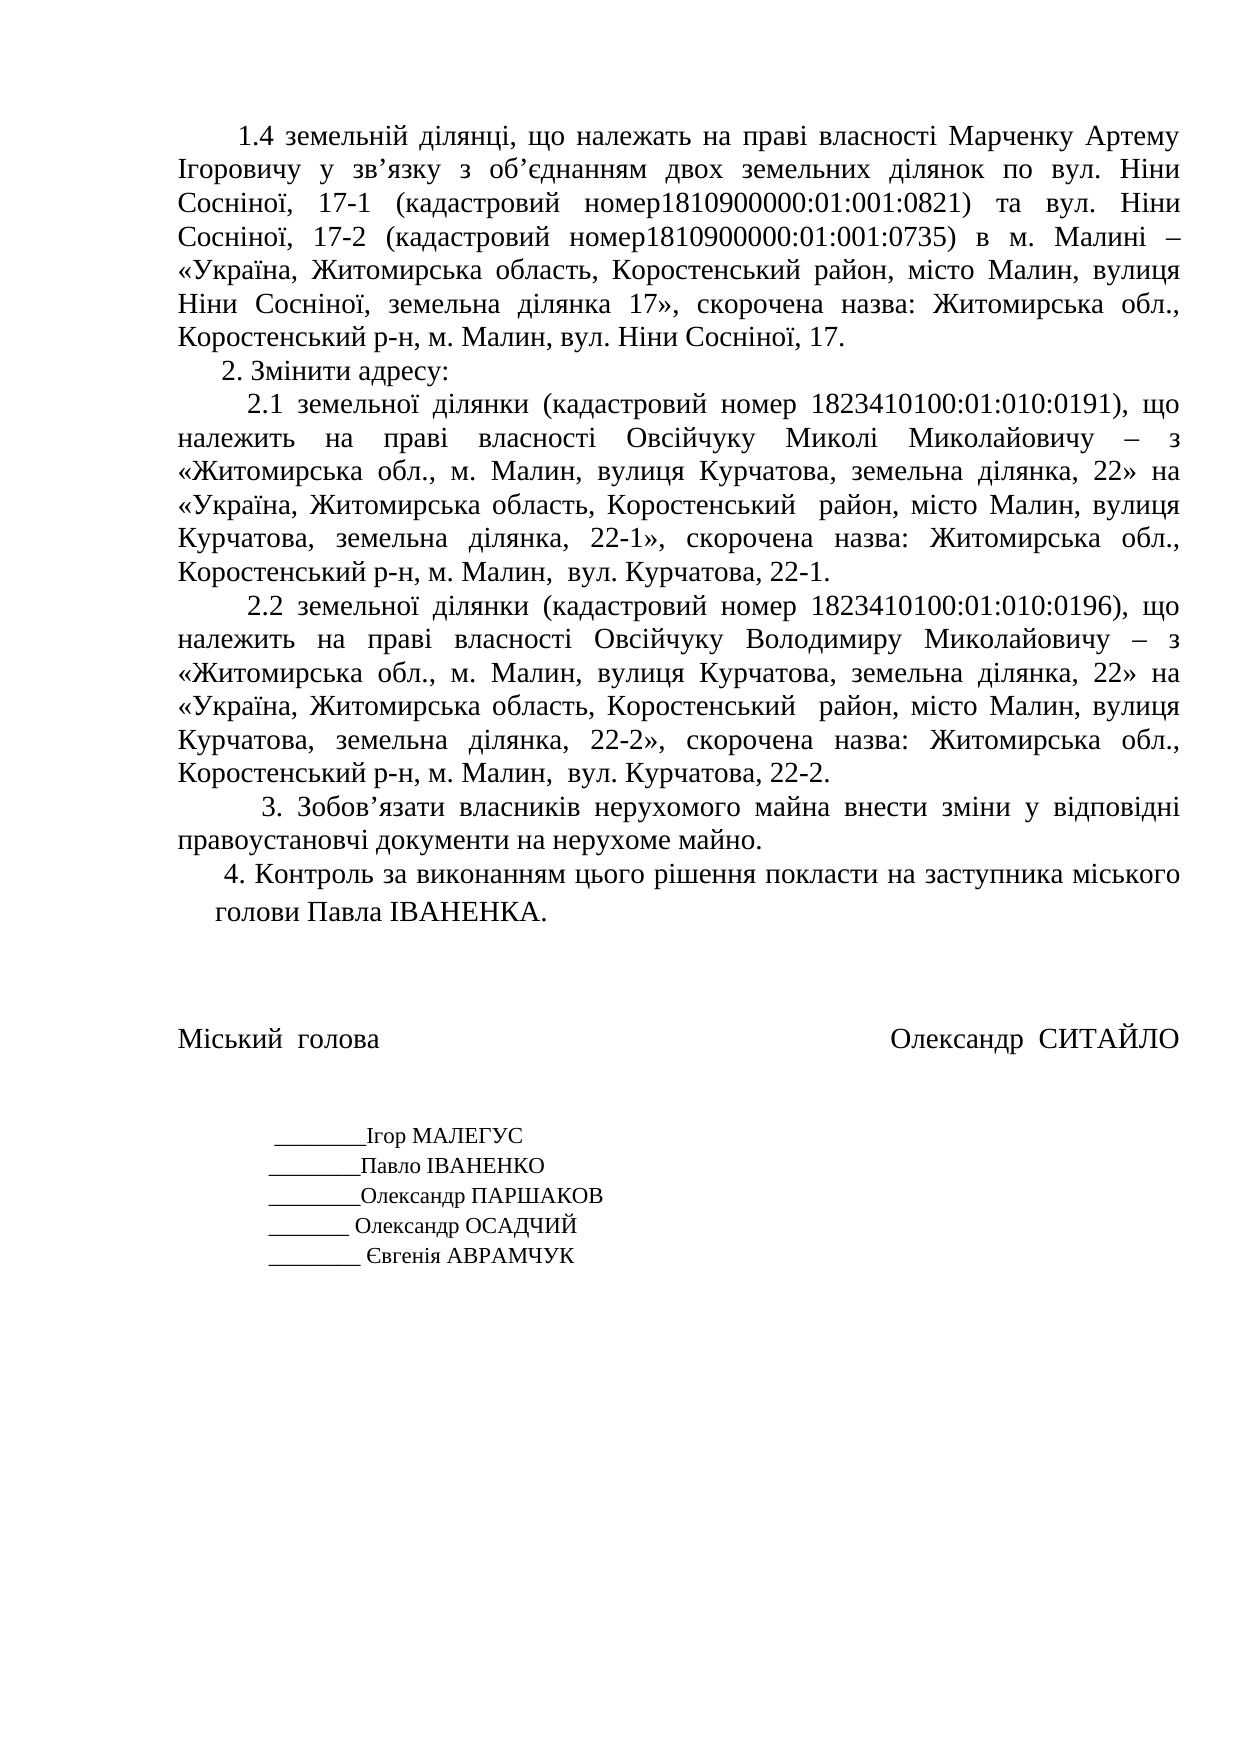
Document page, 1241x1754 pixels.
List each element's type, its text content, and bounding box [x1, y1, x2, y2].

text ________Ігор МАЛЕГУС [177, 1122, 1181, 1148]
text 2.1 земельної ділянки (кадастровий номер 1823410100:01:010:0191), що належить на праві власності Овсійчуку Миколі Миколайовичу – з «Житомирська обл., м. Малин, вулиця Курчатова, земельна ділянка, 22» на «Україна, Житомирська область, Коростенський район, місто Малин, вулиця Курчатова, земельна ділянка, 22-1», скорочена назва: Житомирська обл., Коростенський р-н, м. Малин, вул. Курчатова, 22-1. [177, 386, 1181, 588]
text 2. Змінити адресу: [177, 353, 1181, 386]
text _______ Олександр ОСАДЧИЙ [177, 1212, 1181, 1239]
text ________Олександр ПАРШАКОВ [177, 1182, 1181, 1208]
text Міський голова Олександр СИТАЙЛО [177, 1021, 1181, 1054]
text ________ Євгенія АВРАМЧУК [177, 1242, 1181, 1269]
text 1.4 земельній ділянці, що належать на праві власності Марченку Артему Ігоровичу у зв’язку з об’єднанням двох земельних ділянок по вул. Ніни Сосніної, 17-1 (кадастровий номер1810900000:01:001:0821) та вул. Ніни Сосніної, 17-2 (кадастровий номер1810900000:01:001:0735) в м. Малині – «Україна, Житомирська область, Коростенський район, місто Малин, вулиця Ніни Сосніної, земельна ділянка 17», скорочена назва: Житомирська обл., Коростенський р-н, м. Малин, вул. Ніни Сосніної, 17. [177, 118, 1181, 353]
text ________Павло ІВАНЕНКО [177, 1152, 1181, 1178]
list 4. Контроль за виконанням цього рішення покласти на заступника міського голови Павла ІВАНЕНКА. [215, 856, 1181, 928]
text 3. Зобов’язати власників нерухомого майна внести зміни у відповідні правоустановчі документи на нерухоме майно. [177, 789, 1181, 856]
text 2.2 земельної ділянки (кадастровий номер 1823410100:01:010:0196), що належить на праві власності Овсійчуку Володимиру Миколайовичу – з «Житомирська обл., м. Малин, вулиця Курчатова, земельна ділянка, 22» на «Україна, Житомирська область, Коростенський район, місто Малин, вулиця Курчатова, земельна ділянка, 22-2», скорочена назва: Житомирська обл., Коростенський р-н, м. Малин, вул. Курчатова, 22-2. [177, 588, 1181, 789]
